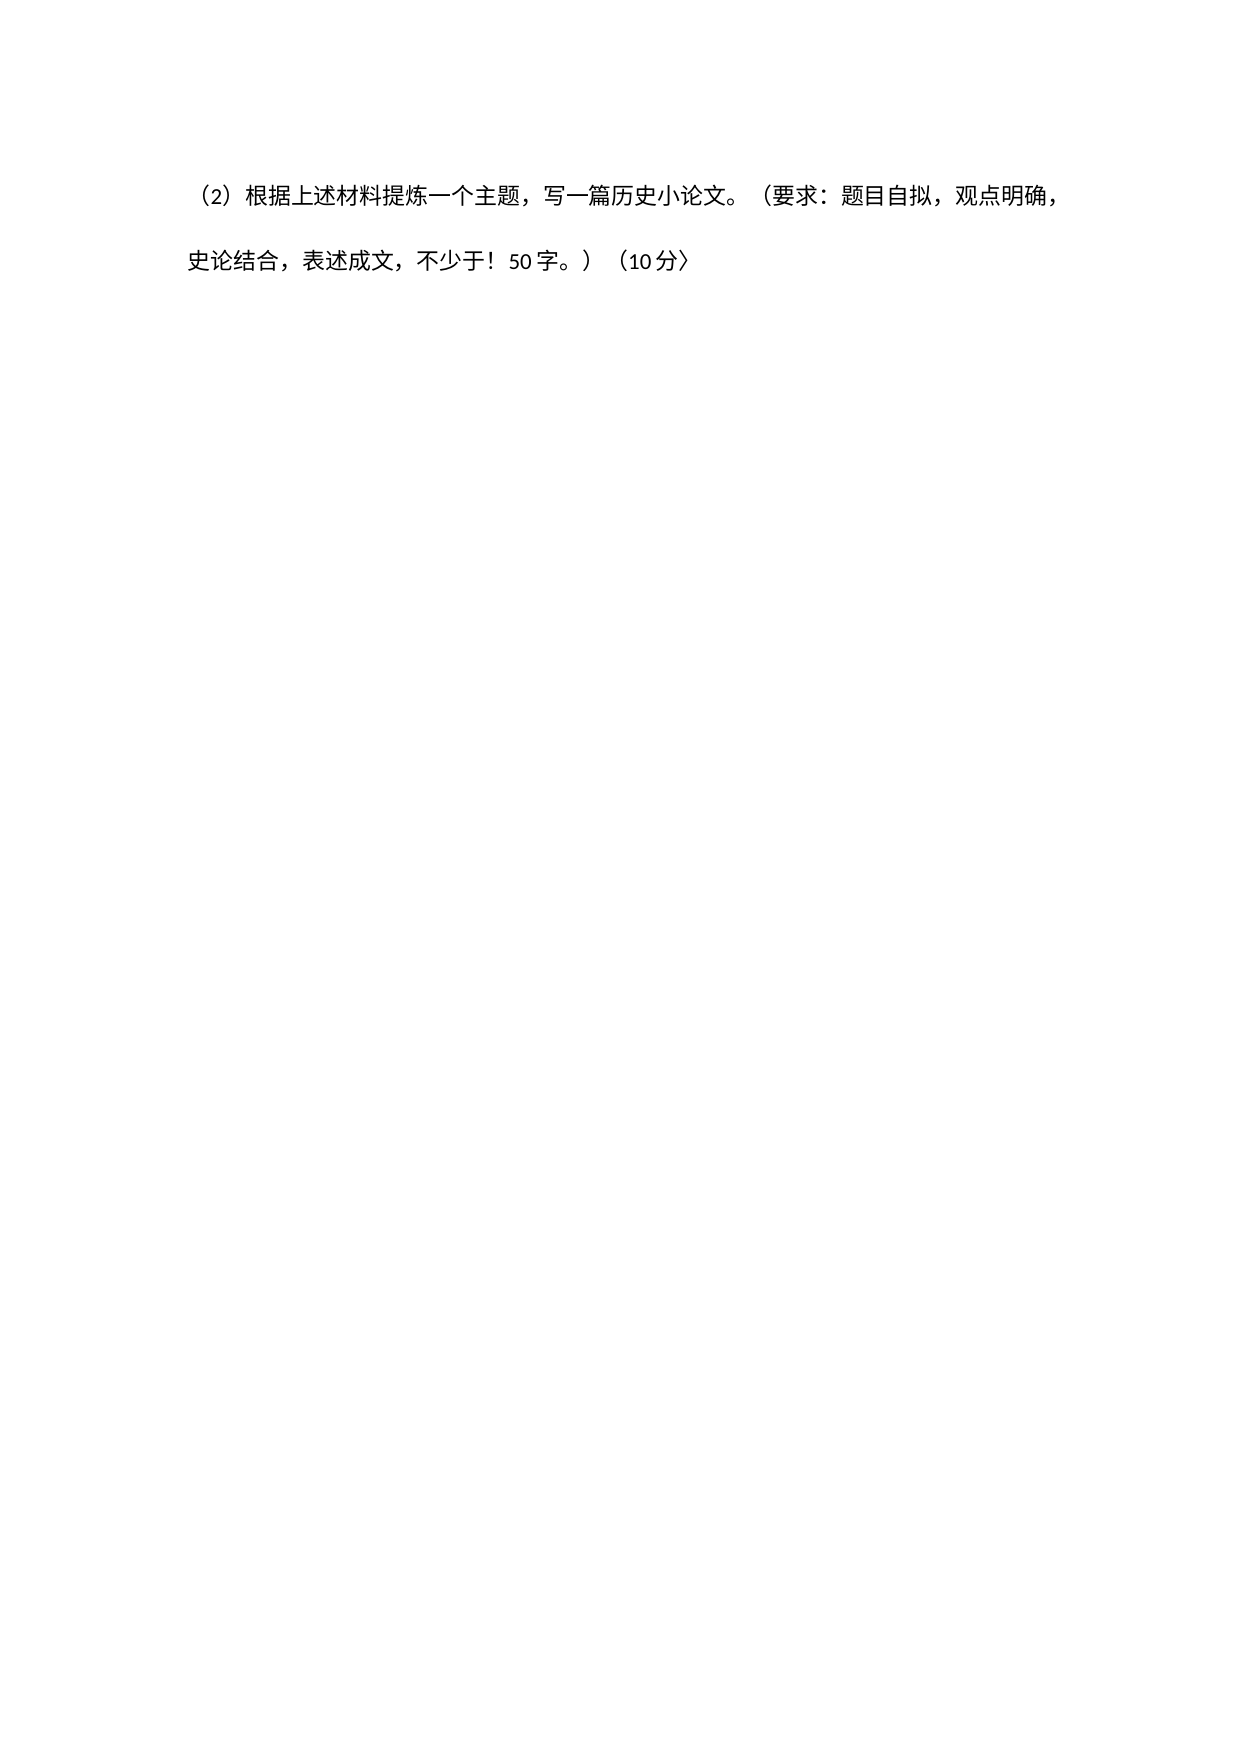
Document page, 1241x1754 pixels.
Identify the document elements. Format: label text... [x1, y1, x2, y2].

text （2）根据上述材料提炼一个主题，写一篇历史小论文。（要求：题目自拟，观点明确，史论结合，表述成文，不少于！50字。）（10分〉 [187, 162, 1053, 292]
